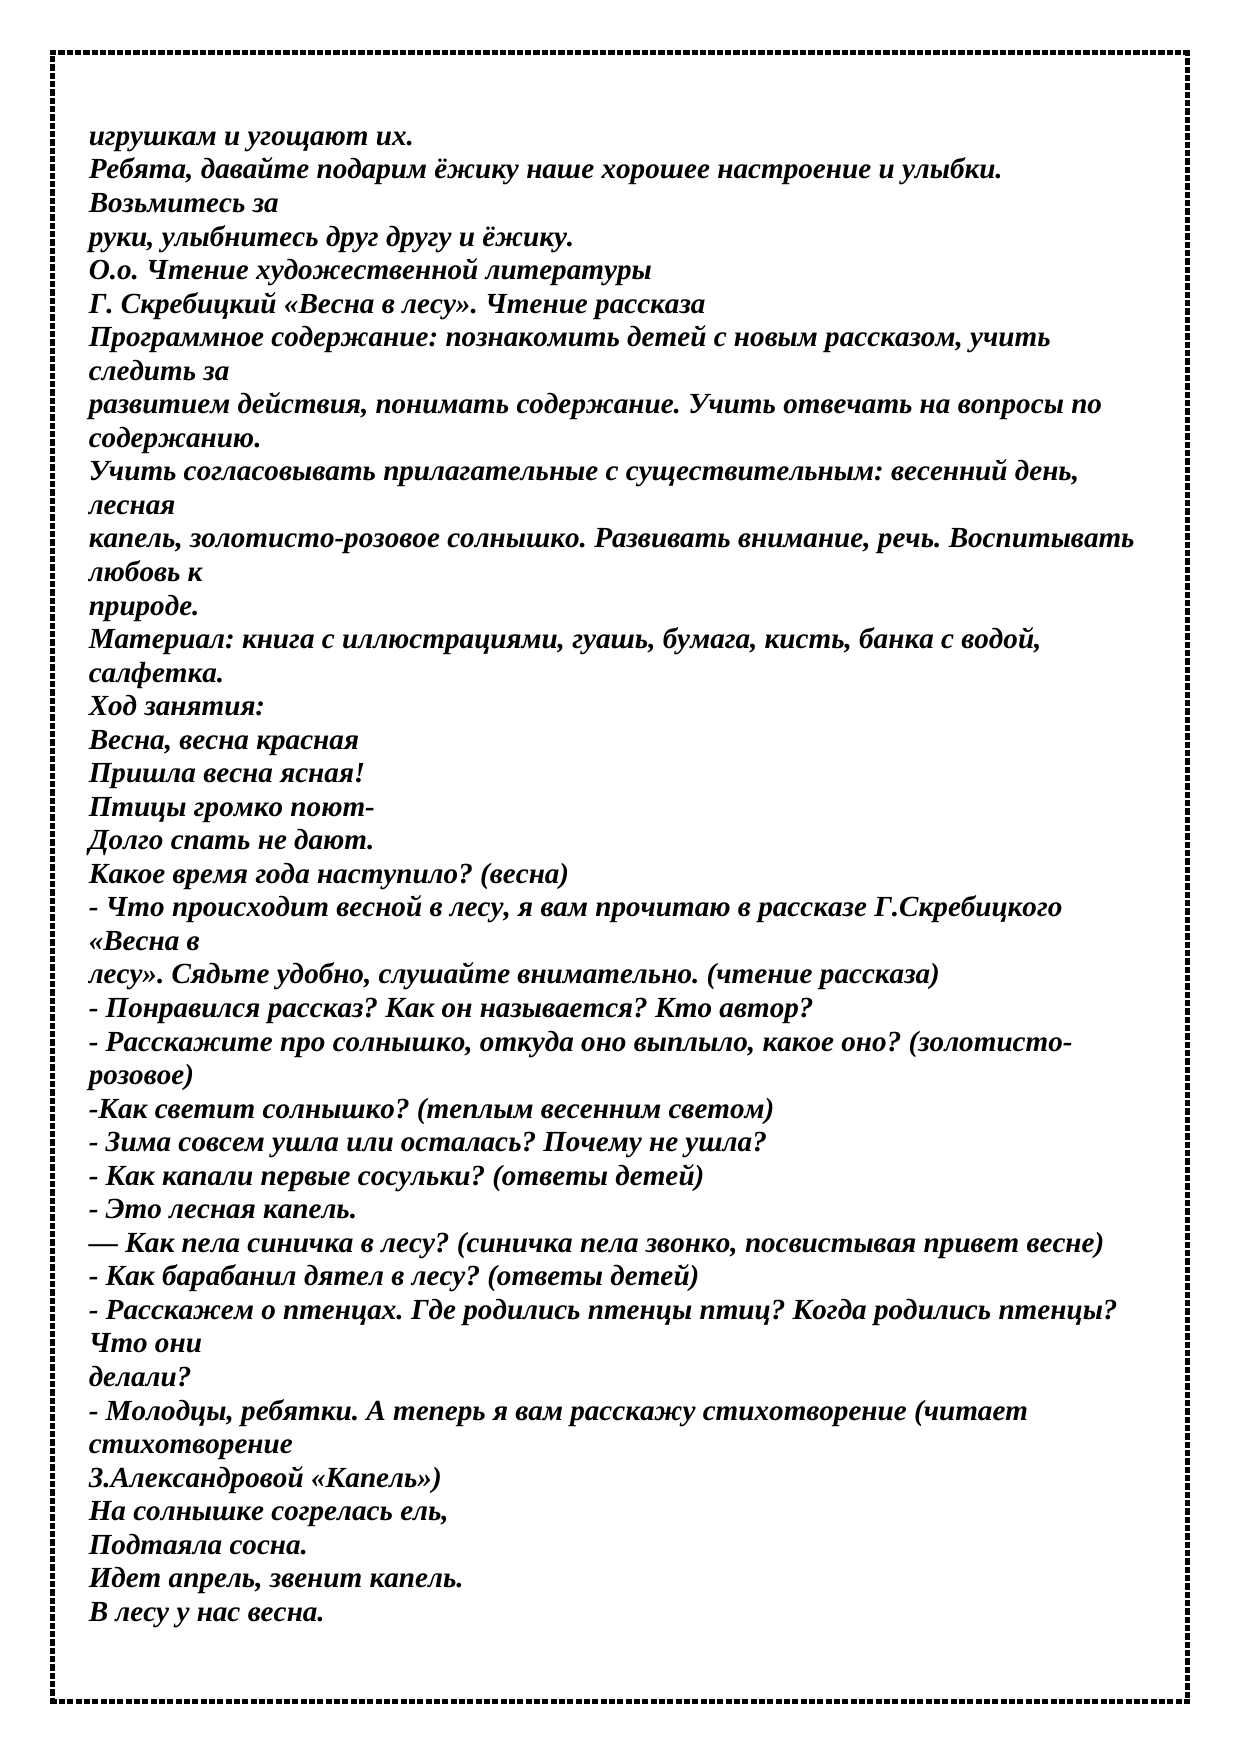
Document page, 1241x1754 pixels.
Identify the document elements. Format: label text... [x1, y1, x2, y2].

text - Зима совсем ушла или осталась? Почему не ушла? [88, 1124, 1152, 1158]
text - Как барабанил дятел в лесу? (ответы детей) [88, 1258, 1152, 1292]
text Программное содержание: познакомить детей с новым рассказом, учить следить за [88, 319, 1152, 386]
text На солнышке согрелась ель, [88, 1493, 1152, 1527]
text Идет апрель, звенит капель. [88, 1560, 1152, 1594]
text Весна, весна красная [88, 722, 1152, 755]
text Г. Скребицкий «Весна в лесу». Чтение рассказа [88, 286, 1152, 319]
text Материал: книга с иллюстрациями, гуашь, бумага, кисть, банка с водой, салфетка. [88, 621, 1152, 688]
text — Как пела синичка в лесу? (синичка пела звонко, посвистывая привет весне) [88, 1225, 1152, 1258]
text - Понравился рассказ? Как он называется? Кто автор? [88, 990, 1152, 1024]
text О.о. Чтение художественной литературы [88, 252, 1152, 286]
text Долго спать не дают. [88, 822, 1152, 856]
text 3.Александровой «Капель») [88, 1460, 1152, 1493]
text Ход занятия: [88, 688, 1152, 722]
text развитием действия, понимать содержание. Учить отвечать на вопросы по содержанию. [88, 386, 1152, 453]
text - Как капали первые сосульки? (ответы детей) [88, 1158, 1152, 1191]
text - Молодцы, ребятки. А теперь я вам расскажу стихотворение (читает стихотворение [88, 1393, 1152, 1460]
text игрушкам и угощают их. [88, 118, 1152, 152]
text Какое время года наступило? (весна) [88, 856, 1152, 889]
text руки, улыбнитесь друг другу и ёжику. [88, 219, 1152, 252]
text Пришла весна ясная! [88, 755, 1152, 789]
text Ребята, давайте подарим ёжику наше хорошее настроение и улыбки. Возьмитесь за [88, 152, 1152, 219]
text В лесу у нас весна. [88, 1594, 1152, 1627]
text - Расскажем о птенцах. Где родились птенцы птиц? Когда родились птенцы? Что они [88, 1292, 1152, 1359]
text - Это лесная капель. [88, 1191, 1152, 1225]
text Учить согласовывать прилагательные с существительным: весенний день, лесная [88, 453, 1152, 521]
text - Расскажите про солнышко, откуда оно выплыло, какое оно? (золотисто-розовое) [88, 1024, 1152, 1091]
text капель, золотисто-розовое солнышко. Развивать внимание, речь. Воспитывать любовь к [88, 521, 1152, 588]
text делали? [88, 1359, 1152, 1393]
text Подтаяла сосна. [88, 1527, 1152, 1560]
text -Как светит солнышко? (теплым весенним светом) [88, 1091, 1152, 1124]
text Птицы громко поют- [88, 789, 1152, 822]
text природе. [88, 588, 1152, 621]
text лесу». Сядьте удобно, слушайте внимательно. (чтение рассказа) [88, 957, 1152, 990]
text - Что происходит весной в лесу, я вам прочитаю в рассказе Г.Скребицкого «Весна в [88, 889, 1152, 957]
